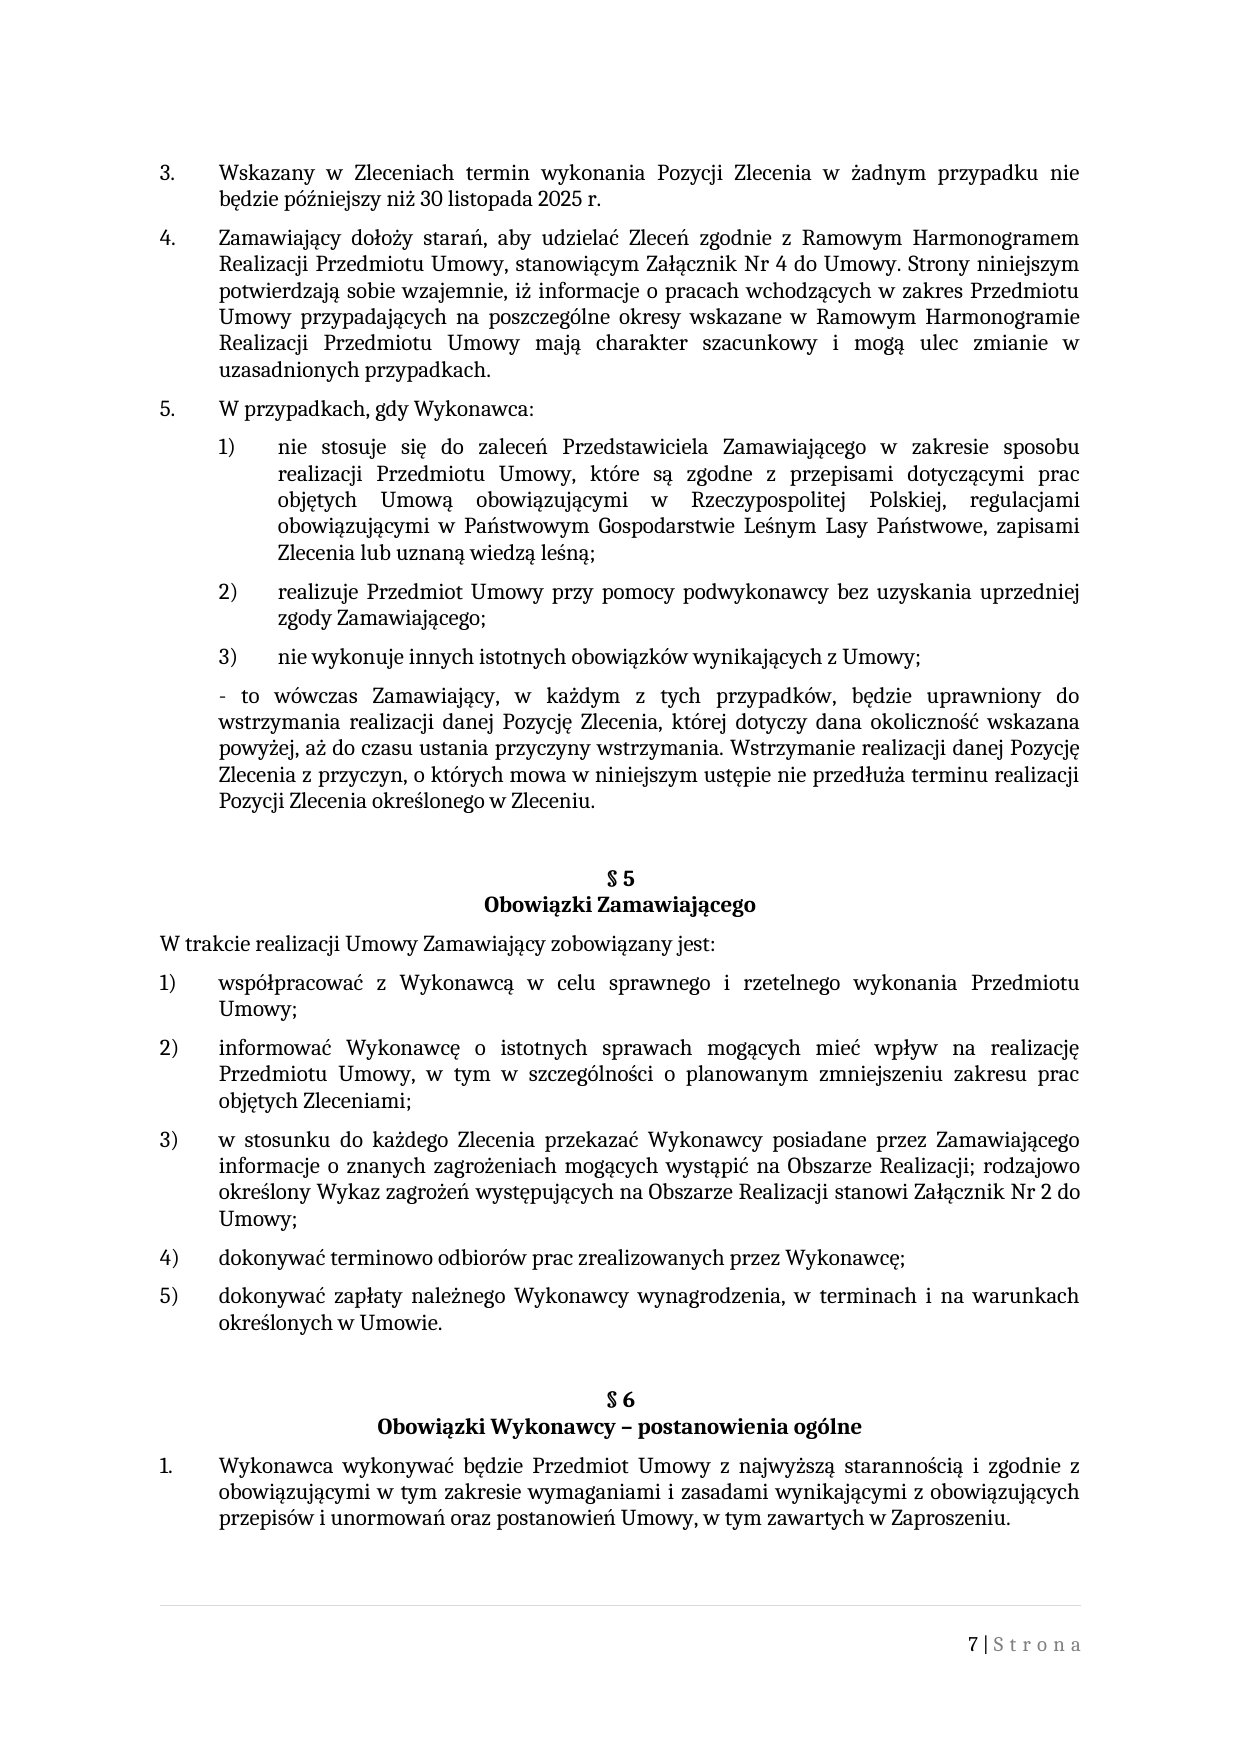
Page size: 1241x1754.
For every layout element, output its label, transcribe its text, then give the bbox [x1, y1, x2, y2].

list w stosunku do każdego Zlecenia przekazać Wykonawcy posiadane przez Zamawiającego informacje o znanych zagrożeniach mogących wystąpić na Obszarze Realizacji; rodzajowo określony Wykaz zagrożeń występujących na Obszarze Realizacji stanowi Załącznik Nr 2 do Umowy; [159, 1126, 1081, 1232]
list dokonywać zapłaty należnego Wykonawcy wynagrodzenia, w terminach i na warunkach określonych w Umowie. [159, 1283, 1081, 1336]
text § 5 Obowiązki Zamawiającego [159, 866, 1081, 918]
text - to wówczas Zamawiający, w każdym z tych przypadków, będzie uprawniony do wstrzymania realizacji danej Pozycję Zlecenia, której dotyczy dana okoliczność wskazana powyżej, aż do czasu ustania przyczyny wstrzymania. Wstrzymanie realizacji danej Pozycję Zlecenia z przyczyn, o których mowa w niniejszym ustępie nie przedłuża terminu realizacji Pozycji Zlecenia określonego w Zleceniu. [218, 682, 1081, 814]
list współpracować z Wykonawcą w celu sprawnego i rzetelnego wykonania Przedmiotu Umowy; [159, 970, 1081, 1022]
text 2) realizuje Przedmiot Umowy przy pomocy podwykonawcy bez uzyskania uprzedniej zgody Zamawiającego; [218, 578, 1081, 631]
list informować Wykonawcę o istotnych sprawach mogących mieć wpływ na realizację Przedmiotu Umowy, w tym w szczególności o planowanym zmniejszeniu zakresu prac objętych Zleceniami; [159, 1035, 1081, 1114]
text W trakcie realizacji Umowy Zamawiający zobowiązany jest: [159, 931, 1081, 957]
text 3) nie wykonuje innych istotnych obowiązków wynikających z Umowy; [218, 644, 1081, 670]
text § 6 Obowiązki Wykonawcy – postanowienia ogólne [159, 1387, 1081, 1440]
list W przypadkach, gdy Wykonawca: [159, 395, 1081, 422]
list Wskazany w Zleceniach termin wykonania Pozycji Zlecenia w żadnym przypadku nie będzie późniejszy niż 30 listopada 2025 r. [159, 159, 1081, 212]
text 1) nie stosuje się do zaleceń Przedstawiciela Zamawiającego w zakresie sposobu realizacji Przedmiotu Umowy, które są zgodne z przepisami dotyczącymi prac objętych Umową obowiązującymi w Rzeczypospolitej Polskiej, regulacjami obowiązującymi w Państwowym Gospodarstwie Leśnym Lasy Państwowe, zapisami Zlecenia lub uznaną wiedzą leśną; [218, 434, 1081, 566]
list Zamawiający dołoży starań, aby udzielać Zleceń zgodnie z Ramowym Harmonogramem Realizacji Przedmiotu Umowy, stanowiącym Załącznik Nr 4 do Umowy. Strony niniejszym potwierdzają sobie wzajemnie, iż informacje o pracach wchodzących w zakres Przedmiotu Umowy przypadających na poszczególne okresy wskazane w Ramowym Harmonogramie Realizacji Przedmiotu Umowy mają charakter szacunkowy i mogą ulec zmianie w uzasadnionych przypadkach. [159, 225, 1081, 383]
list dokonywać terminowo odbiorów prac zrealizowanych przez Wykonawcę; [159, 1244, 1081, 1271]
list Wykonawca wykonywać będzie Przedmiot Umowy z najwyższą starannością i zgodnie z obowiązującymi w tym zakresie wymaganiami i zasadami wynikającymi z obowiązujących przepisów i unormowań oraz postanowień Umowy, w tym zawartych w Zaproszeniu. [159, 1452, 1081, 1532]
